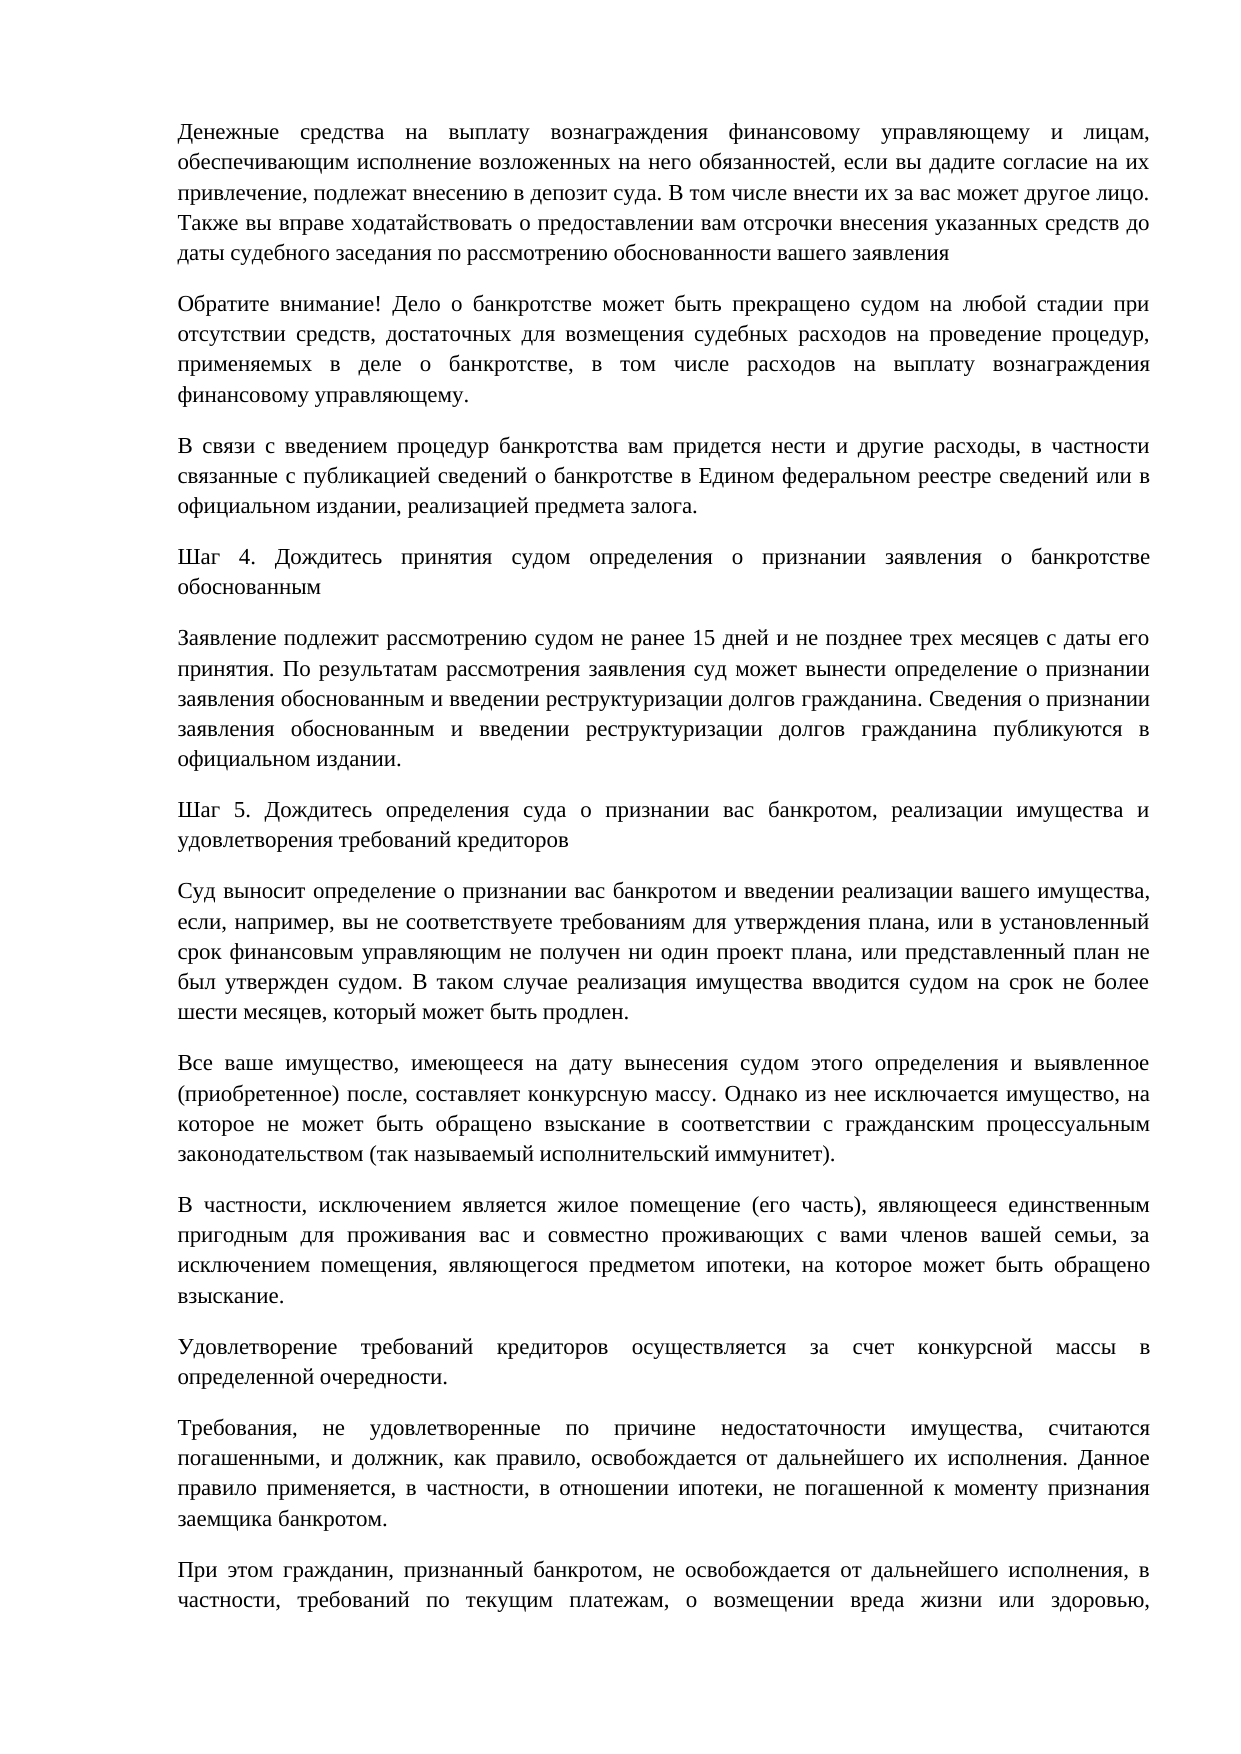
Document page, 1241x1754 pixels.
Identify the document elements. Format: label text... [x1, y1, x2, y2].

text Все ваше имущество, имеющееся на дату вынесения судом этого определения и выявленное (приобретенное) после, составляет конкурсную массу. Однако из нее исключается имущество, на которое не может быть обращено взыскание в соответствии с гражданским процессуальным законодательством (так называемый исполнительский иммунитет). [177, 1049, 1152, 1166]
text Удовлетворение требований кредиторов осуществляется за счет конкурсной массы в определенной очередности. [177, 1333, 1152, 1389]
text В связи с введением процедур банкротства вам придется нести и другие расходы, в частности связанные с публикацией сведений о банкротстве в Едином федеральном реестре сведений или в официальном издании, реализацией предмета залога. [177, 432, 1152, 518]
text Заявление подлежит рассмотрению судом не ранее 15 дней и не позднее трех месяцев с даты его принятия. По результатам рассмотрения заявления суд может вынести определение о признании заявления обоснованным и введении реструктуризации долгов гражданина. Сведения о признании заявления обоснованным и введении реструктуризации долгов гражданина публикуются в официальном издании. [177, 624, 1152, 772]
text В частности, исключением является жилое помещение (его часть), являющееся единственным пригодным для проживания вас и совместно проживающих с вами членов вашей семьи, за исключением помещения, являющегося предметом ипотеки, на которое может быть обращено взыскание. [177, 1191, 1152, 1308]
text Обратите внимание! Дело о банкротстве может быть прекращено судом на любой стадии при отсутствии средств, достаточных для возмещения судебных расходов на проведение процедур, применяемых в деле о банкротстве, в том числе расходов на выплату вознаграждения финансовому управляющему. [177, 290, 1152, 407]
text Шаг 4. Дождитесь принятия судом определения о признании заявления о банкротстве обоснованным [177, 543, 1152, 600]
text Денежные средства на выплату вознаграждения финансовому управляющему и лицам, обеспечивающим исполнение возложенных на него обязанностей, если вы дадите согласие на их привлечение, подлежат внесению в депозит суда. В том числе внести их за вас может другое лицо. Также вы вправе ходатайствовать о предоставлении вам отсрочки внесения указанных средств до даты судебного заседания по рассмотрению обоснованности вашего заявления [177, 118, 1152, 265]
text Суд выносит определение о признании вас банкротом и введении реализации вашего имущества, если, например, вы не соответствуете требованиям для утверждения плана, или в установленный срок финансовым управляющим не получен ни один проект плана, или представленный план не был утвержден судом. В таком случае реализация имущества вводится судом на срок не более шести месяцев, который может быть продлен. [177, 877, 1152, 1025]
text Требования, не удовлетворенные по причине недостаточности имущества, считаются погашенными, и должник, как правило, освобождается от дальнейшего их исполнения. Данное правило применяется, в частности, в отношении ипотеки, не погашенной к моменту признания заемщика банкротом. [177, 1414, 1152, 1531]
text Шаг 5. Дождитесь определения суда о признании вас банкротом, реализации имущества и удовлетворения требований кредиторов [177, 796, 1152, 853]
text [177, 1556, 1152, 1612]
